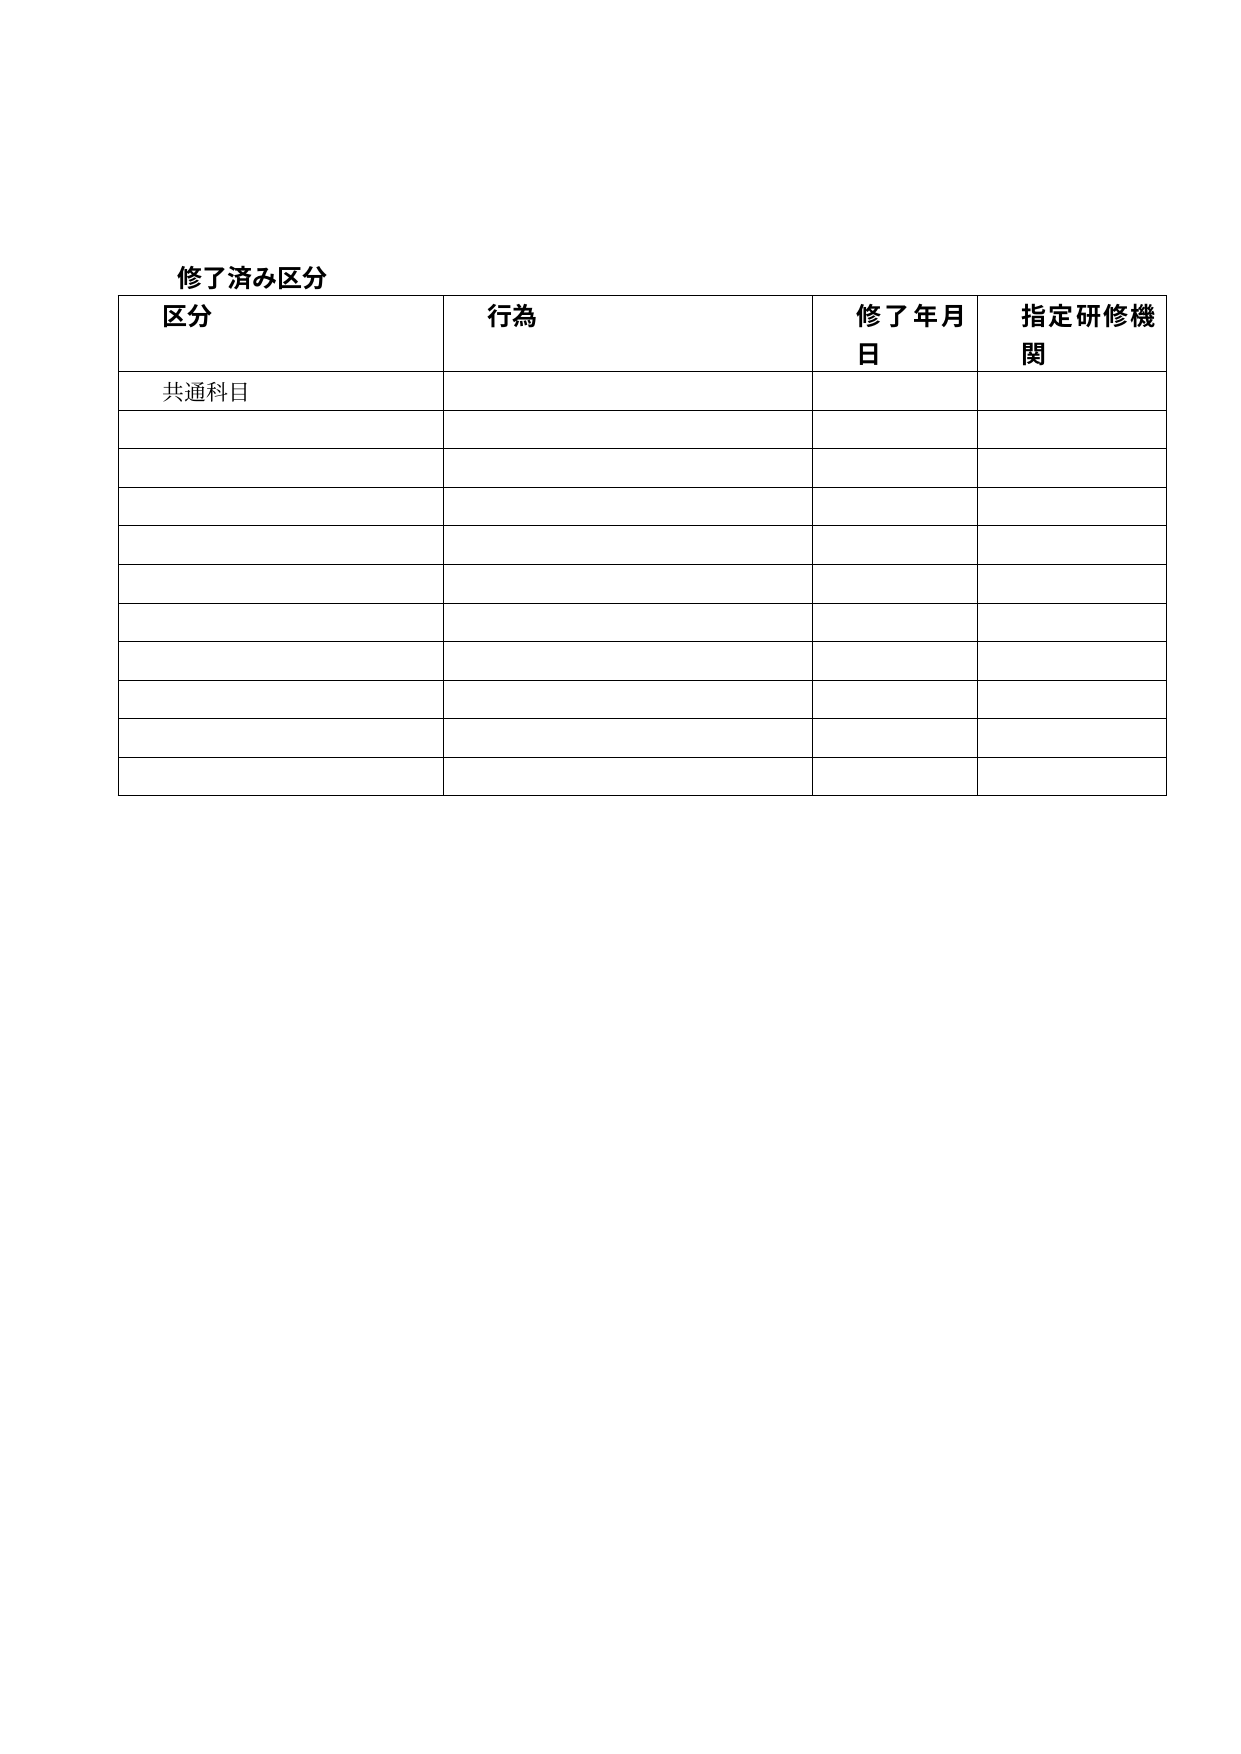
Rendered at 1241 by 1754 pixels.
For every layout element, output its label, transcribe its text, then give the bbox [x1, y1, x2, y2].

table_cell [813, 565, 977, 602]
table_cell [119, 411, 443, 448]
table_cell [444, 411, 812, 448]
table_cell [813, 642, 977, 679]
table_cell [978, 411, 1166, 448]
table_cell [444, 681, 812, 718]
table_cell [444, 719, 812, 757]
table_cell [978, 758, 1166, 795]
table_cell [444, 526, 812, 564]
table_cell [119, 604, 443, 641]
table_header 行為 [444, 296, 812, 371]
table_cell [978, 372, 1166, 410]
table_cell [444, 372, 812, 410]
table_cell [978, 449, 1166, 487]
table_cell 共通科目 [119, 372, 443, 410]
table_header 修了年月日 [813, 296, 977, 371]
table_cell [444, 758, 812, 795]
table_cell [978, 488, 1166, 525]
table_cell [813, 372, 977, 410]
table_cell [813, 719, 977, 757]
table_cell [444, 642, 812, 679]
table_cell [978, 681, 1166, 718]
table_cell [813, 526, 977, 564]
table_cell [813, 488, 977, 525]
table_cell [444, 565, 812, 602]
table_cell [119, 488, 443, 525]
table_cell [813, 681, 977, 718]
table_cell [813, 449, 977, 487]
table_header 指定研修機関 [978, 296, 1166, 371]
table_cell [444, 449, 812, 487]
table_cell [119, 526, 443, 564]
table_cell [119, 719, 443, 757]
table_cell [813, 411, 977, 448]
table_cell [978, 565, 1166, 602]
table_header 区分 [119, 296, 443, 371]
table_cell [119, 681, 443, 718]
table_cell [978, 526, 1166, 564]
table_cell [813, 604, 977, 641]
table_cell [978, 719, 1166, 757]
text 修了済み区分 [177, 258, 1063, 295]
table_cell [978, 604, 1166, 641]
table_cell [813, 758, 977, 795]
table_cell [119, 758, 443, 795]
table_cell [444, 604, 812, 641]
table_cell [978, 642, 1166, 679]
table_cell [119, 449, 443, 487]
table_cell [119, 642, 443, 679]
table_cell [119, 565, 443, 602]
table_cell [444, 488, 812, 525]
